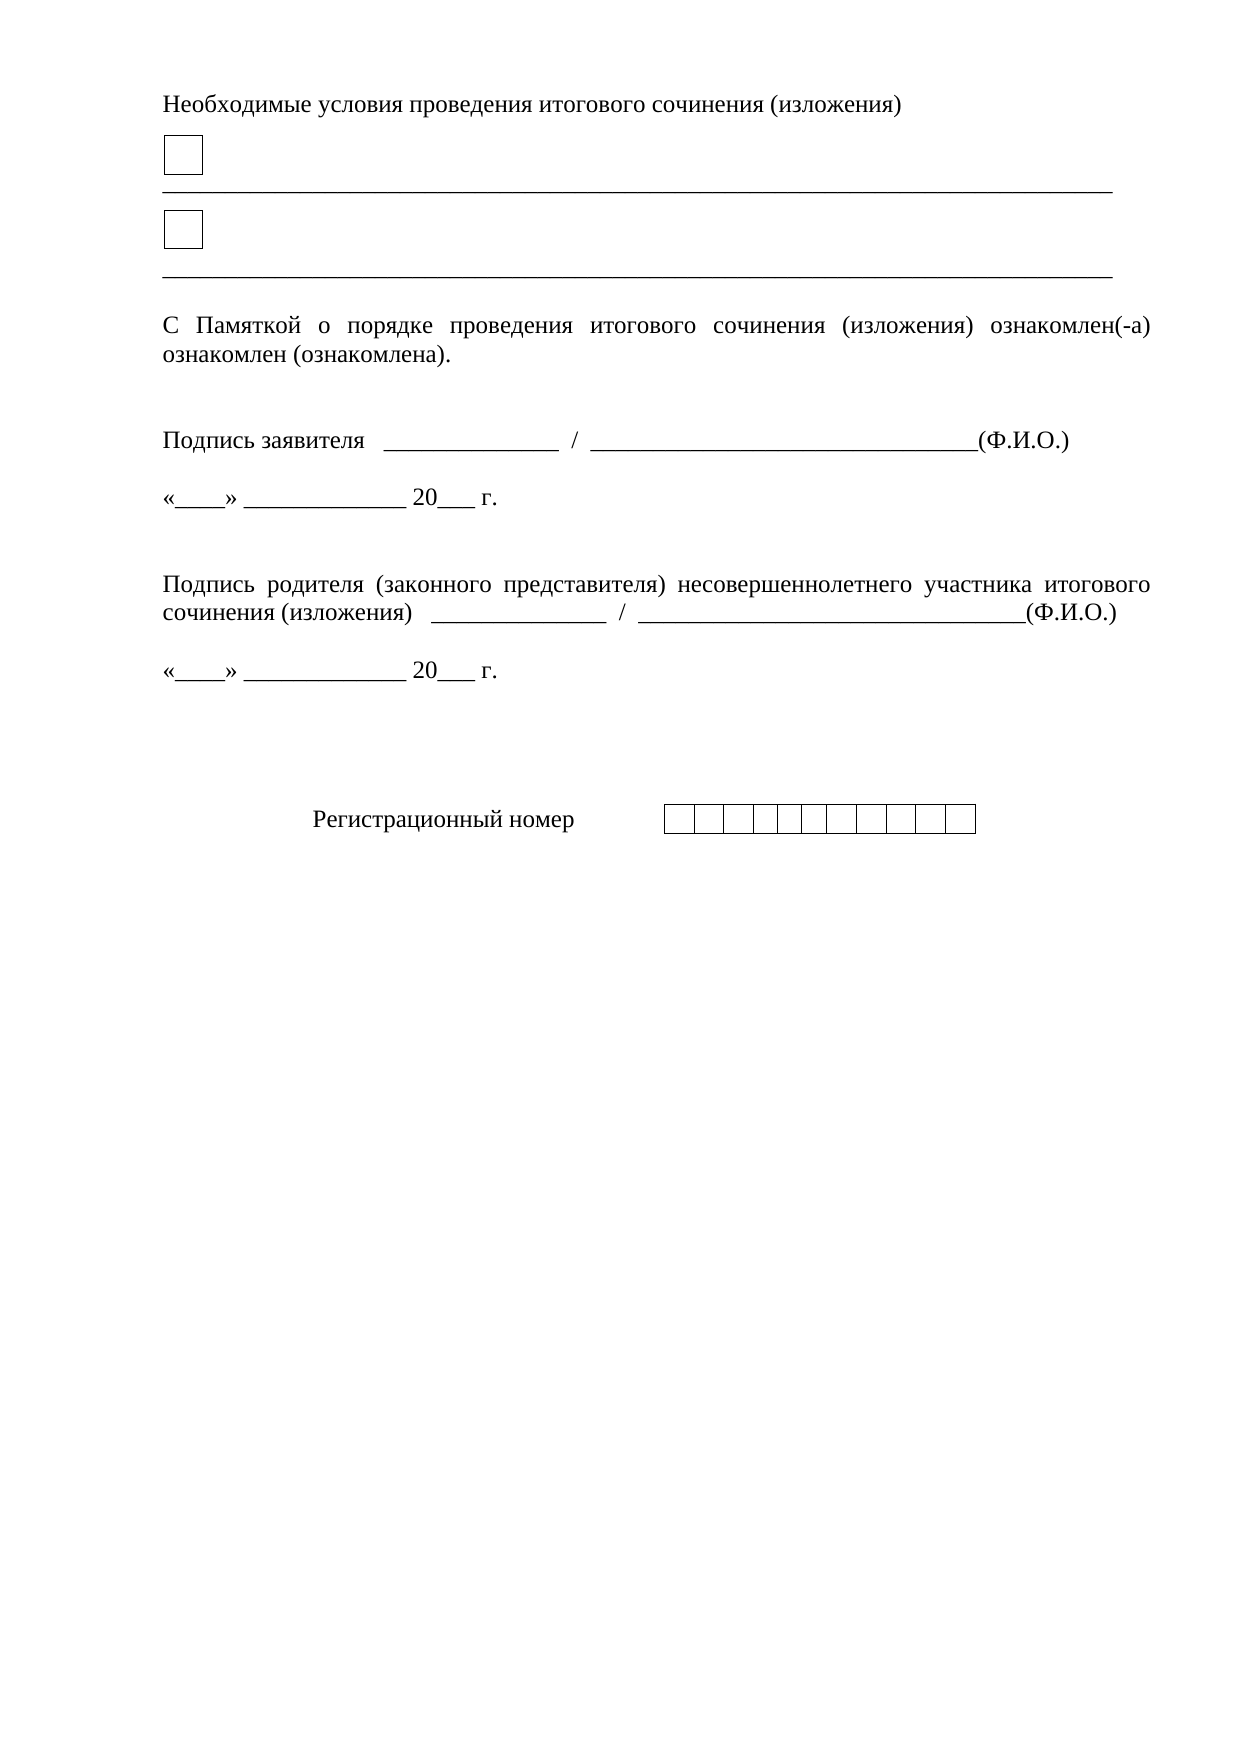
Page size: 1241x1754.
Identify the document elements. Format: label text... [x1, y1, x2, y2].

table_header Регистрационный номер [151, 804, 664, 833]
table_header [857, 805, 886, 833]
table_header [665, 805, 694, 833]
table_header [946, 805, 975, 833]
table_header [827, 805, 856, 833]
text ____________________________________________________________________________ [162, 139, 1152, 196]
table_header [916, 805, 945, 833]
table_header [695, 805, 723, 833]
table_header [778, 805, 801, 833]
table_header [724, 805, 753, 833]
text Подпись родителя (законного представителя) несовершеннолетнего участника итогового сочинения (изложения) ______________ / _______________________________(Ф.И.О.) [162, 569, 1152, 626]
text «____» _____________ 20___ г. [162, 482, 1152, 511]
table_header [887, 805, 915, 833]
text Необходимые условия проведения итогового сочинения (изложения) [162, 89, 1152, 117]
text С Памяткой о порядке проведения итогового сочинения (изложения) ознакомлен(-а) ознакомлен (ознакомлена). [162, 310, 1152, 367]
text ____________________________________________________________________________ [162, 224, 1152, 281]
table_header [754, 805, 777, 833]
table_header [802, 805, 826, 833]
text «____» _____________ 20___ г. [162, 655, 1152, 684]
text Подпись заявителя ______________ / _______________________________(Ф.И.О.) [162, 425, 1152, 454]
